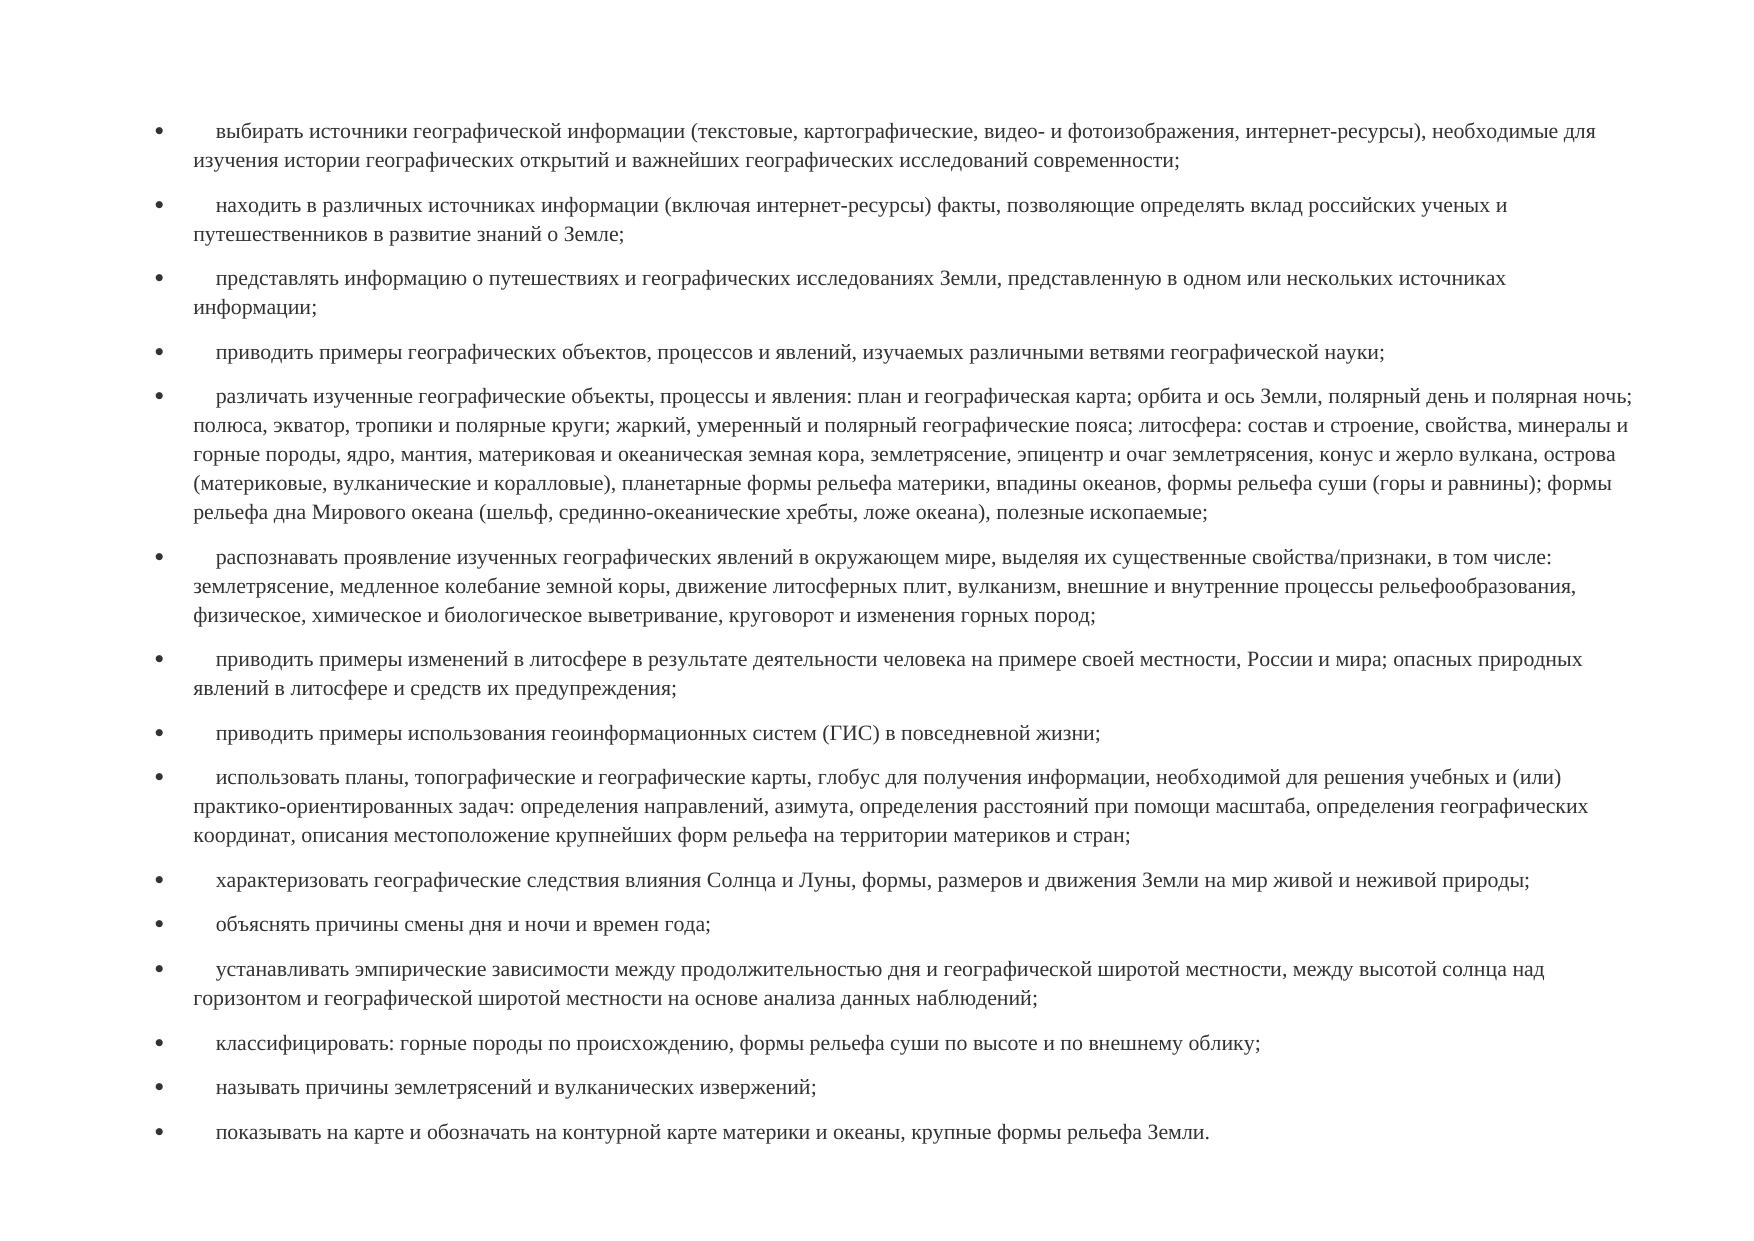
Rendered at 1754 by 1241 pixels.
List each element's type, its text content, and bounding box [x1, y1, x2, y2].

list  называть причины землетрясений и вулканических извержений; [156, 1074, 1636, 1099]
list  находить в различных источниках информации (включая интернет-ресурсы) факты, позволяющие определять вклад российских ученых и путешественников в развитие знаний о Земле; [156, 192, 1636, 246]
list  приводить примеры географических объектов, процессов и явлений, изучаемых различными ветвями географической науки; [156, 339, 1636, 364]
list  распознавать проявление изученных географических явлений в окружающем мире, выделяя их существенные свойства/признаки, в том числе: землетрясение, медленное колебание земной коры, движение литосферных плит, вулканизм, внешние и внутренние процессы рельефообразования, физическое, химическое и биологическое выветривание, круговорот и изменения горных пород; [156, 544, 1636, 627]
list  классифицировать: горные породы по происхождению, формы рельефа суши по высоте и по внешнему облику; [156, 1029, 1636, 1055]
list  показывать на карте и обозначать на контурной карте материки и океаны, крупные формы рельефа Земли. [156, 1119, 1636, 1144]
list  использовать планы, топографические и географические карты, глобус для получения информации, необходимой для решения учебных и (или) практико-ориентированных задач: определения направлений, азимута, определения расстояний при помощи масштаба, определения географических координат, описания местоположение крупнейших форм рельефа на территории материков и стран; [156, 764, 1636, 847]
list  приводить примеры использования геоинформационных систем (ГИС) в повседневной жизни; [156, 720, 1636, 745]
list  различать изученные географические объекты, процессы и явления: план и географическая карта; орбита и ось Земли, полярный день и полярная ночь; полюса, экватор, тропики и полярные круги; жаркий, умеренный и полярный географические пояса; литосфера: состав и строение, свойства, минералы и горные породы, ядро, мантия, материковая и океаническая земная кора, землетрясение, эпицентр и очаг землетрясения, конус и жерло вулкана, острова (материковые, вулканические и коралловые), планетарные формы рельефа материки, впадины океанов, формы рельефа суши (горы и равнины); формы рельефа дна Мирового океана (шельф, срединно-океанические хребты, ложе океана), полезные ископаемые; [156, 383, 1636, 524]
list  объяснять причины смены дня и ночи и времен года; [156, 911, 1636, 937]
list  приводить примеры изменений в литосфере в результате деятельности человека на примере своей местности, России и мира; опасных природных явлений в литосфере и средств их предупреждения; [156, 646, 1636, 700]
list  выбирать источники географической информации (текстовые, картографические, видео- и фотоизображения, интернет-ресурсы), необходимые для изучения истории географических открытий и важнейших географических исследований современности; [156, 118, 1636, 172]
list  характеризовать географические следствия влияния Солнца и Луны, формы, размеров и движения Земли на мир живой и неживой природы; [156, 867, 1636, 892]
list  устанавливать эмпирические зависимости между продолжительностью дня и географической широтой местности, между высотой солнца над горизонтом и географической широтой местности на основе анализа данных наблюдений; [156, 956, 1636, 1010]
list  представлять информацию о путешествиях и географических исследованиях Земли, представленную в одном или нескольких источниках информации; [156, 265, 1636, 319]
